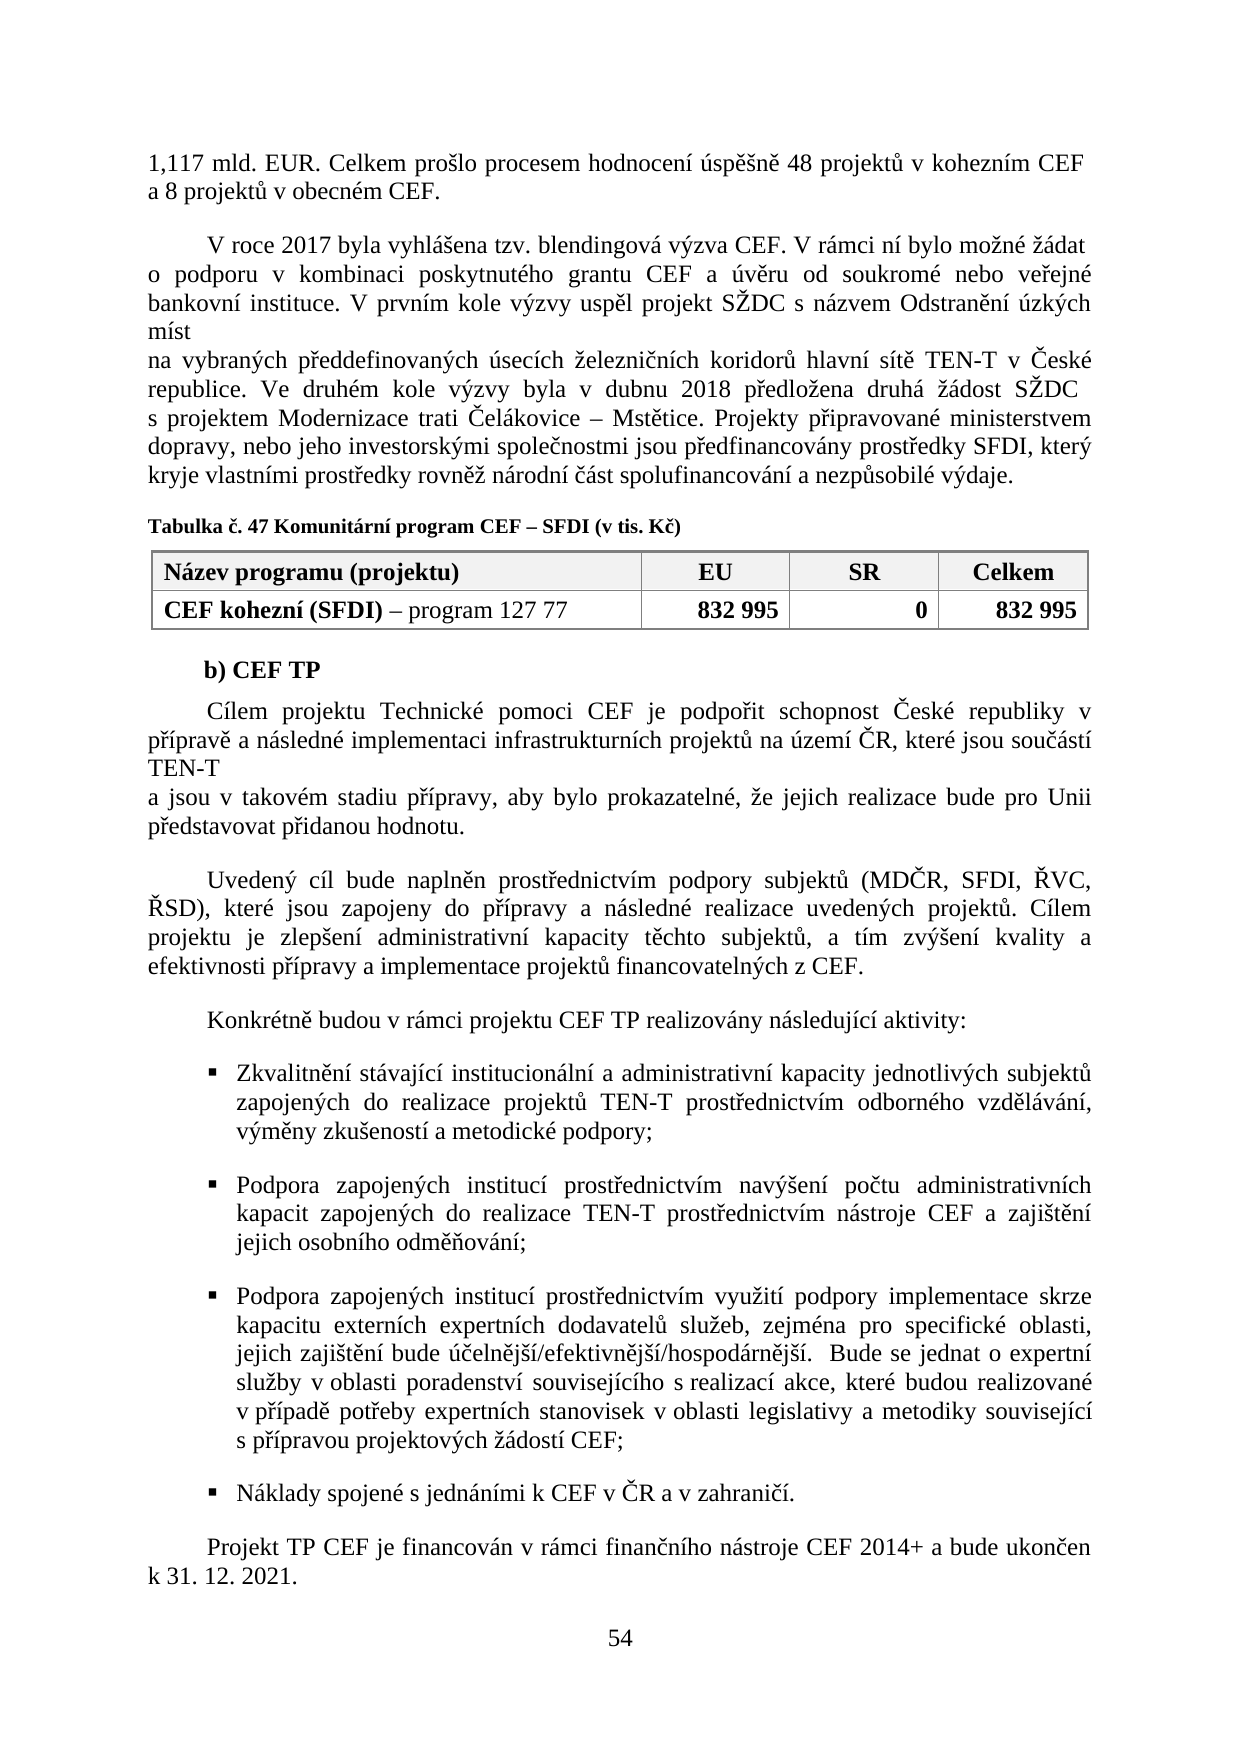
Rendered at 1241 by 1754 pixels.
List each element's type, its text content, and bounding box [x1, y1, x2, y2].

text Projekt TP CEF je financován v rámci finančního nástroje CEF 2014+ a bude ukončen k 31. 12. 2021. [148, 1532, 1093, 1590]
list Zkvalitnění stávající institucionální a administrativní kapacity jednotlivých subjektů zapojených do realizace projektů TEN-T prostřednictvím odborného vzdělávání, výměny zkušeností a metodické podpory; [207, 1058, 1093, 1145]
text Cílem projektu Technické pomoci CEF je podpořit schopnost České republiky v přípravě a následné implementaci infrastrukturních projektů na území ČR, které jsou součástí TEN-T a jsou v takovém stadiu přípravy, aby bylo prokazatelné, že jejich realizace bude pro Unii představovat přidanou hodnotu. [148, 696, 1093, 840]
text V roce 2017 byla vyhlášena tzv. blendingová výzva CEF. V rámci ní bylo možné žádat o podporu v kombinaci poskytnutého grantu CEF a úvěru od soukromé nebo veřejné bankovní instituce. V prvním kole výzvy uspěl projekt SŽDC s názvem Odstranění úzkých míst na vybraných předdefinovaných úsecích železničních koridorů hlavní sítě TEN-T v České republice. Ve druhém kole výzvy byla v dubnu 2018 předložena druhá žádost SŽDC s projektem Modernizace trati Čelákovice – Mstětice. Projekty připravované ministerstvem dopravy, nebo jeho investorskými společnostmi jsou předfinancovány prostředky SFDI, který kryje vlastními prostředky rovněž národní část spolufinancování a nezpůsobilé výdaje. [148, 230, 1093, 489]
list Podpora zapojených institucí prostřednictvím navýšení počtu administrativních kapacit zapojených do realizace TEN-T prostřednictvím nástroje CEF a zajištění jejich osobního odměňování; [207, 1170, 1093, 1256]
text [148, 148, 1093, 205]
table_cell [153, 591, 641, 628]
text Tabulka č. 47 Komunitární program CEF – SFDI (v tis. Kč) [148, 514, 1093, 538]
list Podpora zapojených institucí prostřednictvím využití podpory implementace skrze kapacitu externích expertních dodavatelů služeb, zejména pro specifické oblasti, jejich zajištění bude účelnější/efektivnější/hospodárnější. Bude se jednat o expertní služby v oblasti poradenství souvisejícího s realizací akce, které budou realizované v případě potřeby expertních stanovisek v oblasti legislativy a metodiky související s přípravou projektových žádostí CEF; [207, 1281, 1093, 1453]
text b) CEF TP [148, 655, 1093, 683]
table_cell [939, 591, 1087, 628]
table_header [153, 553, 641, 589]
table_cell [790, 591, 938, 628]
list Náklady spojené s jednáními k CEF v ČR a v zahraničí. [207, 1478, 1093, 1507]
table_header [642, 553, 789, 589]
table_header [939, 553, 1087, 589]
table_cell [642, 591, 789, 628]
text Konkrétně budou v rámci projektu CEF TP realizovány následující aktivity: [148, 1005, 1093, 1033]
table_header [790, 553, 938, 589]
text Uvedený cíl bude naplněn prostřednictvím podpory subjektů (MDČR, SFDI, ŘVC, ŘSD), které jsou zapojeny do přípravy a následné realizace uvedených projektů. Cílem projektu je zlepšení administrativní kapacity těchto subjektů, a tím zvýšení kvality a efektivnosti přípravy a implementace projektů financovatelných z CEF. [148, 865, 1093, 980]
